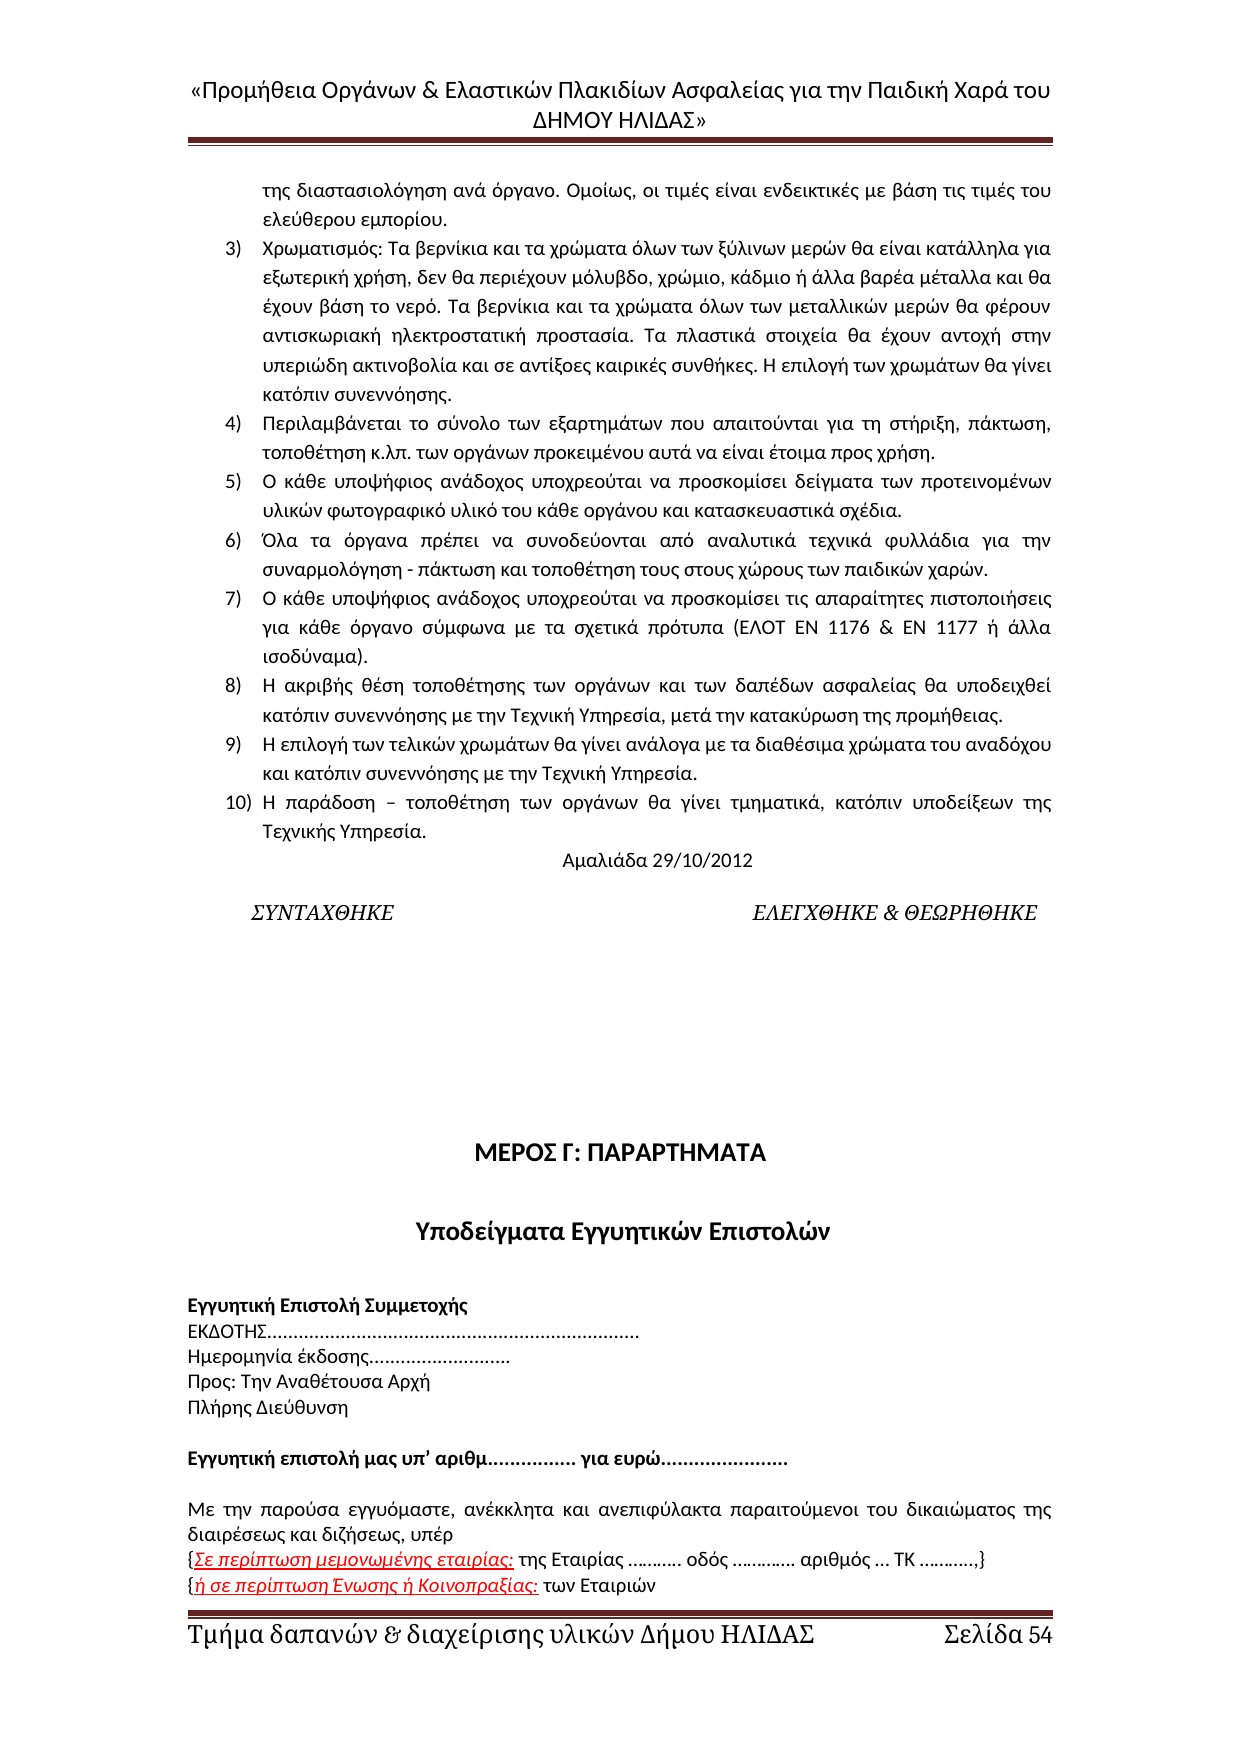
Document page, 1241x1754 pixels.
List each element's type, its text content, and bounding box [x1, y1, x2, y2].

table_header ΣΥΝΤΑΧΘΗΚΕ [176, 899, 634, 927]
list Όλα τα όργανα πρέπει να συνοδεύονται από αναλυτικά τεχνικά φυλλάδια για την συναρμολόγηση - πάκτωση και τοποθέτηση τους στους χώρους των παιδικών χαρών. [225, 527, 1053, 581]
list Αμαλιάδα 29/10/2012 [262, 848, 1053, 873]
table_header ΕΛΕΓΧΘΗΚΕ & ΘΕΩΡΗΘΗΚΕ [634, 899, 1064, 927]
text {Σε περίπτωση μεμονωμένης εταιρίας: της Εταιρίας ……….. οδός …………. αριθμός … ΤΚ ………..,} [187, 1547, 1053, 1572]
list Η παράδοση – τοποθέτηση των οργάνων θα γίνει τμηματικά, κατόπιν υποδείξεων της Τεχνικής Υπηρεσία. [225, 789, 1053, 844]
list Η επιλογή των τελικών χρωμάτων θα γίνει ανάλογα με τα διαθέσιμα χρώματα του αναδόχου και κατόπιν συνεννόησης με την Τεχνική Υπηρεσία. [225, 731, 1053, 786]
text Εγγυητική επιστολή μας υπ’ αριθμ................ για ευρώ....................... [187, 1445, 1053, 1470]
list Ο κάθε υποψήφιος ανάδοχος υποχρεούται να προσκομίσει τις απαραίτητες πιστοποιήσεις για κάθε όργανο σύμφωνα με τα σχετικά πρότυπα (ΕΛΟΤ ΕΝ 1176 & ΕΝ 1177 ή άλλα ισοδύναμα). [225, 585, 1053, 669]
text ΕΚΔΟΤΗΣ....................................................................... [187, 1318, 1053, 1343]
text Ημερομηνία έκδοσης........................... [187, 1343, 1053, 1369]
subtitle Υποδείγματα Εγγυητικών Επιστολών [187, 1214, 1053, 1247]
list Ο κάθε υποψήφιος ανάδοχος υποχρεούται να προσκομίσει δείγματα των προτεινομένων υλικών φωτογραφικό υλικό του κάθε οργάνου και κατασκευαστικά σχέδια. [225, 468, 1053, 523]
list Η ακριβής θέση τοποθέτησης των οργάνων και των δαπέδων ασφαλείας θα υποδειχθεί κατόπιν συνεννόησης με την Τεχνική Υπηρεσία, μετά την κατακύρωση της προμήθειας. [225, 673, 1053, 727]
text Πλήρης Διεύθυνση [187, 1394, 1053, 1419]
subtitle Εγγυητική Επιστολή Συμμετοχής [187, 1292, 1053, 1318]
text Με την παρούσα εγγυόμαστε, ανέκκλητα και ανεπιφύλακτα παραιτούμενοι του δικαιώματος της διαιρέσεως και διζήσεως, υπέρ [187, 1496, 1053, 1547]
list Περιλαμβάνεται το σύνολο των εξαρτημάτων που απαιτούνται για τη στήριξη, πάκτωση, τοποθέτηση κ.λπ. των οργάνων προκειμένου αυτά να είναι έτοιμα προς χρήση. [225, 410, 1053, 465]
subtitle ΜΕΡΟΣ Γ: ΠΑΡΑΡΤΗΜΑΤΑ [187, 1135, 1053, 1168]
list Χρωματισμός: Τα βερνίκια και τα χρώματα όλων των ξύλινων μερών θα είναι κατάλληλα για εξωτερική χρήση, δεν θα περιέχουν μόλυβδο, χρώμιο, κάδμιο ή άλλα βαρέα μέταλλα και θα έχουν βάση το νερό. Τα βερνίκια και τα χρώματα όλων των μεταλλικών μερών θα φέρουν αντισκωριακή ηλεκτροστατική προστασία. Τα πλαστικά στοιχεία θα έχουν αντοχή στην υπεριώδη ακτινοβολία και σε αντίξοες καιρικές συνθήκες. Η επιλογή των χρωμάτων θα γίνει κατόπιν συνεννόησης. [225, 235, 1053, 406]
text {ή σε περίπτωση Ένωσης ή Κοινοπραξίας: των Εταιριών [187, 1572, 1053, 1597]
text Προς: Την Αναθέτουσα Αρχή [187, 1369, 1053, 1394]
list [225, 177, 1053, 231]
